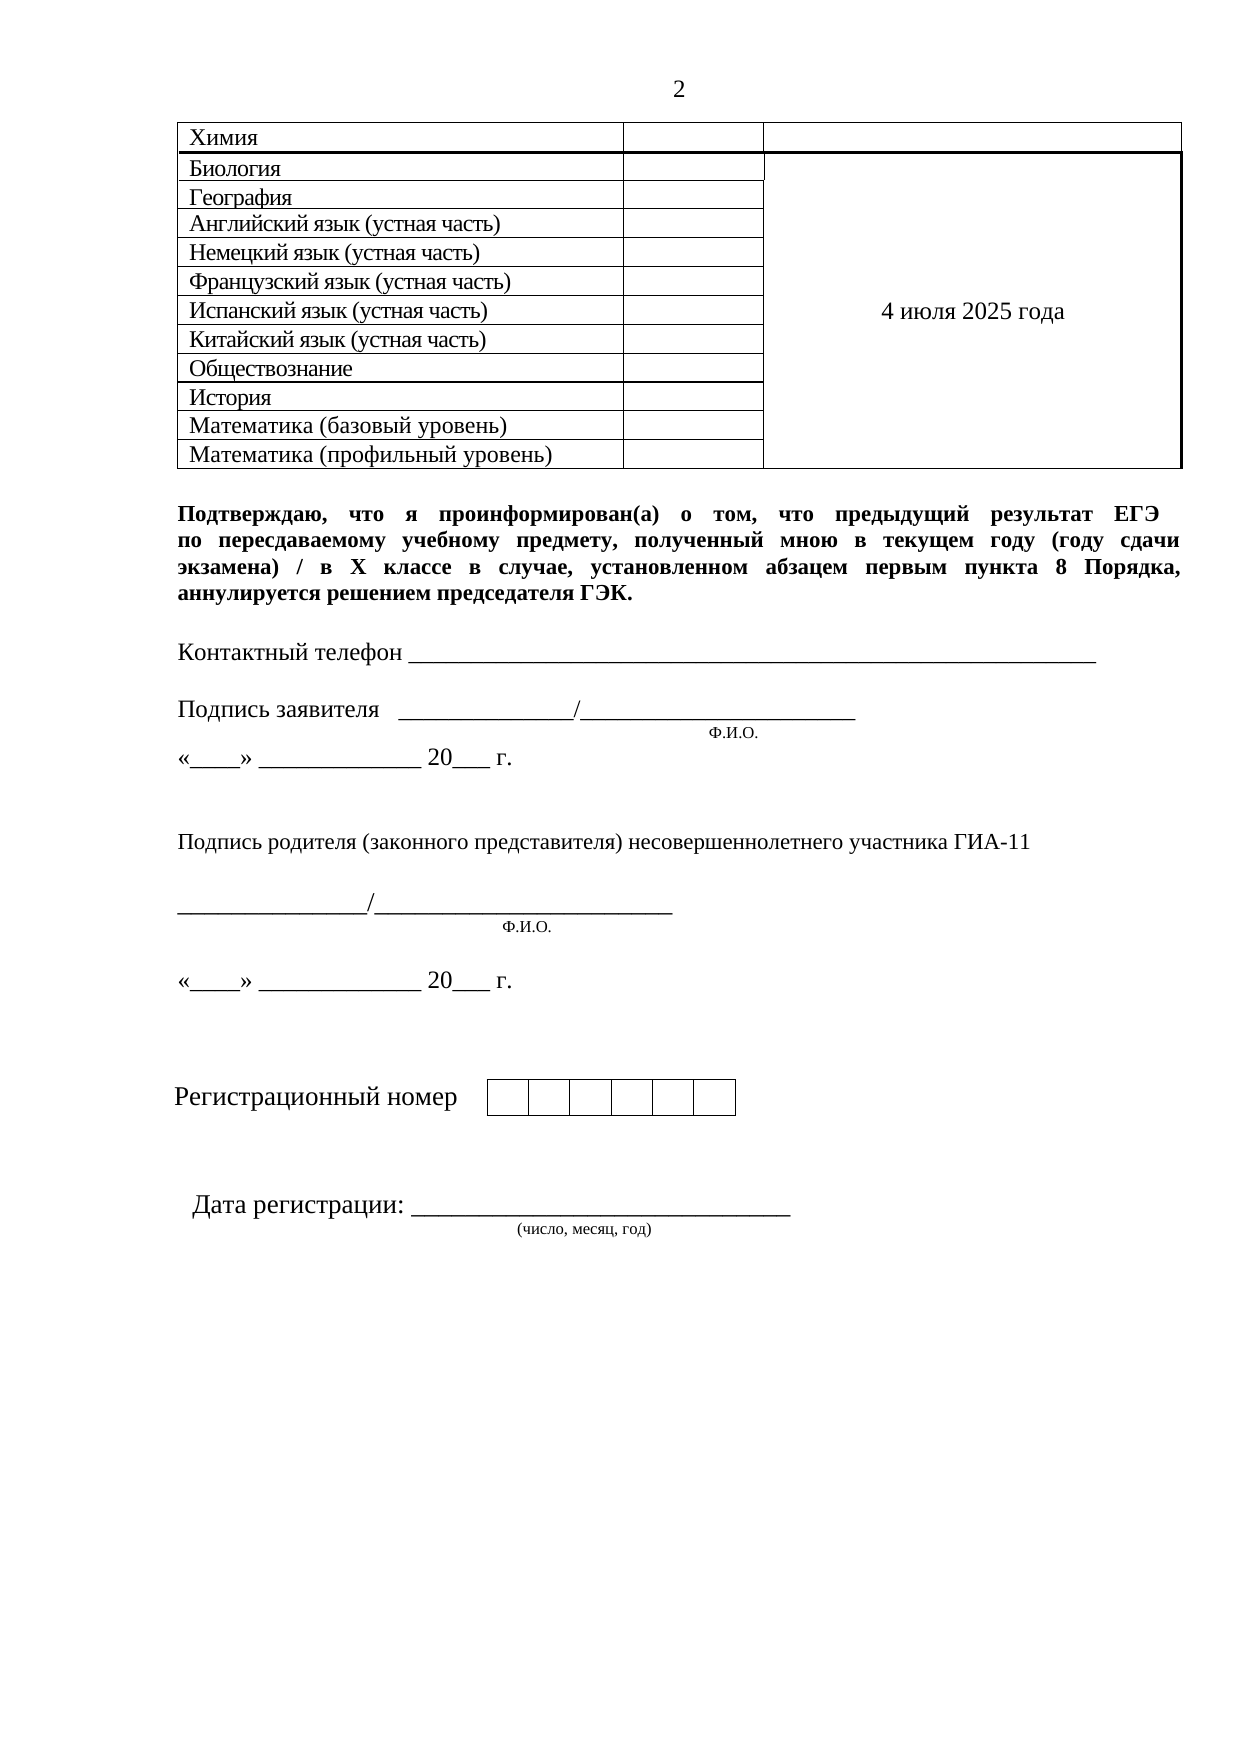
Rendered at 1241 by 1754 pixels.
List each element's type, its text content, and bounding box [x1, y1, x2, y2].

table_cell [624, 123, 763, 151]
text «____» _____________ 20___ г. [177, 965, 1181, 994]
table_cell Математика (профильный уровень) [178, 440, 623, 468]
text ______________/______________________ [177, 886, 1181, 917]
table_cell Немецкий язык (устная часть) [178, 238, 623, 266]
table_header [570, 1080, 611, 1115]
table_cell [624, 440, 763, 468]
table_cell Испанский язык (устная часть) [178, 296, 623, 324]
table_cell [624, 209, 763, 237]
table_cell Математика (базовый уровень) [178, 411, 623, 439]
text Подпись родителя (законного представителя) несовершеннолетнего участника ГИА-11 [177, 828, 1181, 855]
table_header [488, 1080, 528, 1115]
text Подпись заявителя ______________/______________________ [177, 694, 1181, 723]
table_cell [624, 325, 763, 353]
table_cell 4 июля 2025 года [764, 154, 1180, 468]
table_header [694, 1080, 735, 1115]
text Дата регистрации: ____________________________ [192, 1188, 1181, 1219]
table_cell Китайский язык (устная часть) [178, 325, 623, 353]
table_cell Обществознание [178, 354, 623, 381]
table_cell История [178, 383, 623, 410]
text (число, месяц, год) [517, 1219, 1181, 1238]
text «____» _____________ 20___ г. [177, 742, 1181, 771]
table_header [653, 1080, 693, 1115]
table_header [612, 1080, 652, 1115]
table_header Регистрационный номер [115, 1079, 487, 1115]
table_cell [624, 267, 763, 295]
table_cell Биология [178, 152, 623, 179]
table_cell География [178, 181, 623, 208]
table_cell Химия [178, 123, 623, 151]
text Подтверждаю, что я проинформирован(а) о том, что предыдущий результат ЕГЭ по пересдаваемому учебному предмету, полученный мною в текущем году (году сдачи экзамена) / в X классе в случае, установленном абзацем первым пункта 8 Порядка, аннулируется решением председателя ГЭК. [177, 500, 1181, 606]
table_cell [624, 181, 763, 208]
table_cell Французский язык (устная часть) [178, 267, 623, 295]
table_cell [624, 238, 763, 266]
text Ф.И.О. [502, 917, 1181, 936]
table_cell [624, 154, 764, 179]
table_cell [624, 296, 763, 324]
text Контактный телефон _______________________________________________________ [177, 637, 1181, 666]
table_cell [624, 383, 763, 410]
table_header [529, 1080, 569, 1115]
text Ф.И.О. [177, 723, 1181, 742]
table_cell Английский язык (устная часть) [178, 209, 623, 237]
table_cell [624, 354, 763, 381]
table_cell [624, 411, 763, 439]
